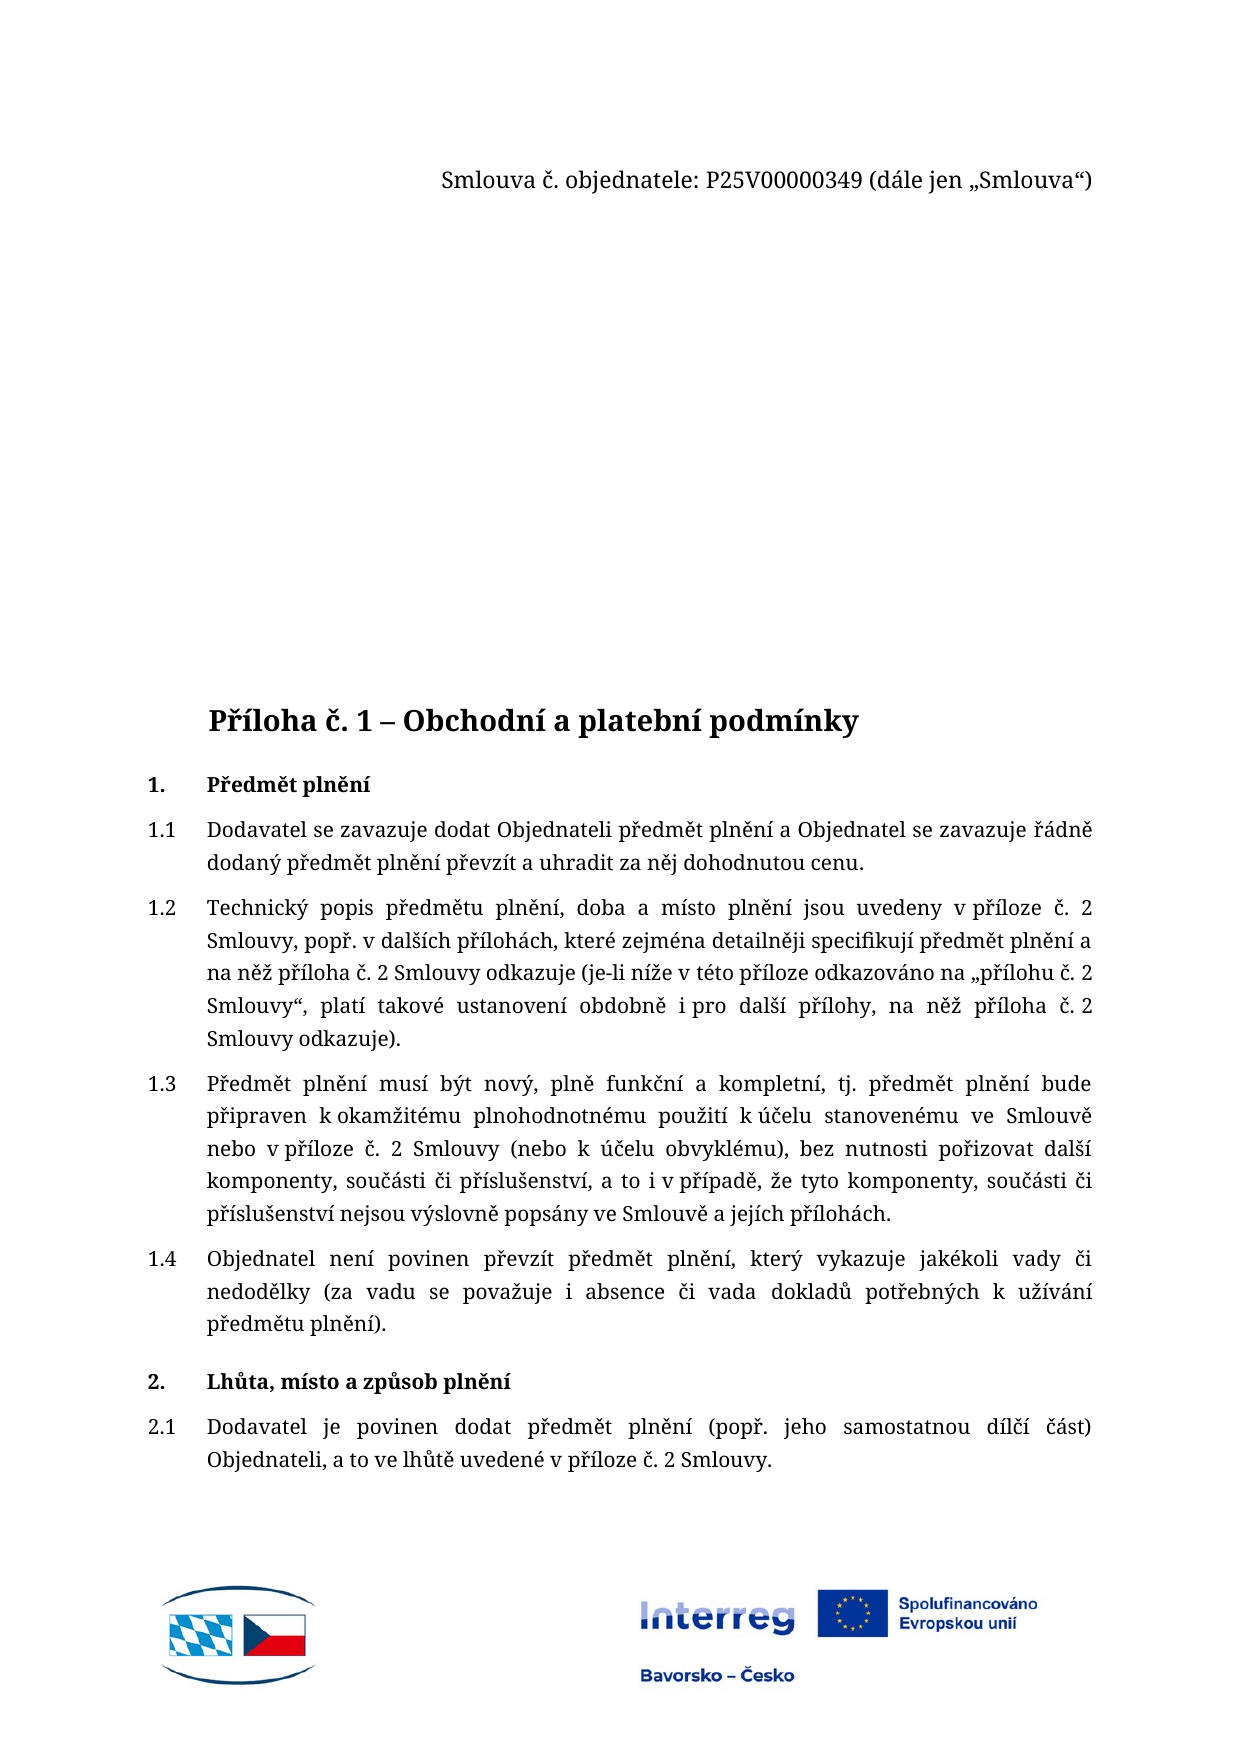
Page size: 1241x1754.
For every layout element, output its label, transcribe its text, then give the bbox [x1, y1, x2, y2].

picture [147, 1556, 1093, 1726]
list Technický popis předmětu plnění, doba a místo plnění jsou uvedeny v příloze č. 2 Smlouvy, popř. v dalších přílohách, které zejména detailněji specifikují předmět plnění a na něž příloha č. 2 Smlouvy odkazuje (je-li níže v této příloze odkazováno na „přílohu č. 2 Smlouvy“, platí takové ustanovení obdobně i pro další přílohy, na něž příloha č. 2 Smlouvy odkazuje). [148, 893, 1093, 1052]
list Předmět plnění musí být nový, plně funkční a kompletní, tj. předmět plnění bude připraven k okamžitému plnohodnotnému použití k účelu stanovenému ve Smlouvě nebo v příloze č. 2 Smlouvy (nebo k účelu obvyklému), bez nutnosti pořizovat další komponenty, součásti či příslušenství, a to i v případě, že tyto komponenty, součásti či příslušenství nejsou výslovně popsány ve Smlouvě a jejích přílohách. [148, 1069, 1093, 1228]
list Objednatel není povinen převzít předmět plnění, který vykazuje jakékoli vady či nedodělky (za vadu se považuje i absence či vada dokladů potřebných k užívání předmětu plnění). [148, 1244, 1093, 1338]
list Lhůta, místo a způsob plnění [148, 1367, 1093, 1396]
list Dodavatel se zavazuje dodat Objednateli předmět plnění a Objednatel se zavazuje řádně dodaný předmět plnění převzít a uhradit za něj dohodnutou cenu. [148, 816, 1093, 877]
list Dodavatel je povinen dodat předmět plnění (popř. jeho samostatnou dílčí část) Objednateli, a to ve lhůtě uvedené v příloze č. 2 Smlouvy. [148, 1412, 1093, 1473]
text Příloha č. 1 – Obchodní a platební podmínky [148, 700, 1093, 739]
list Předmět plnění [148, 770, 1093, 799]
